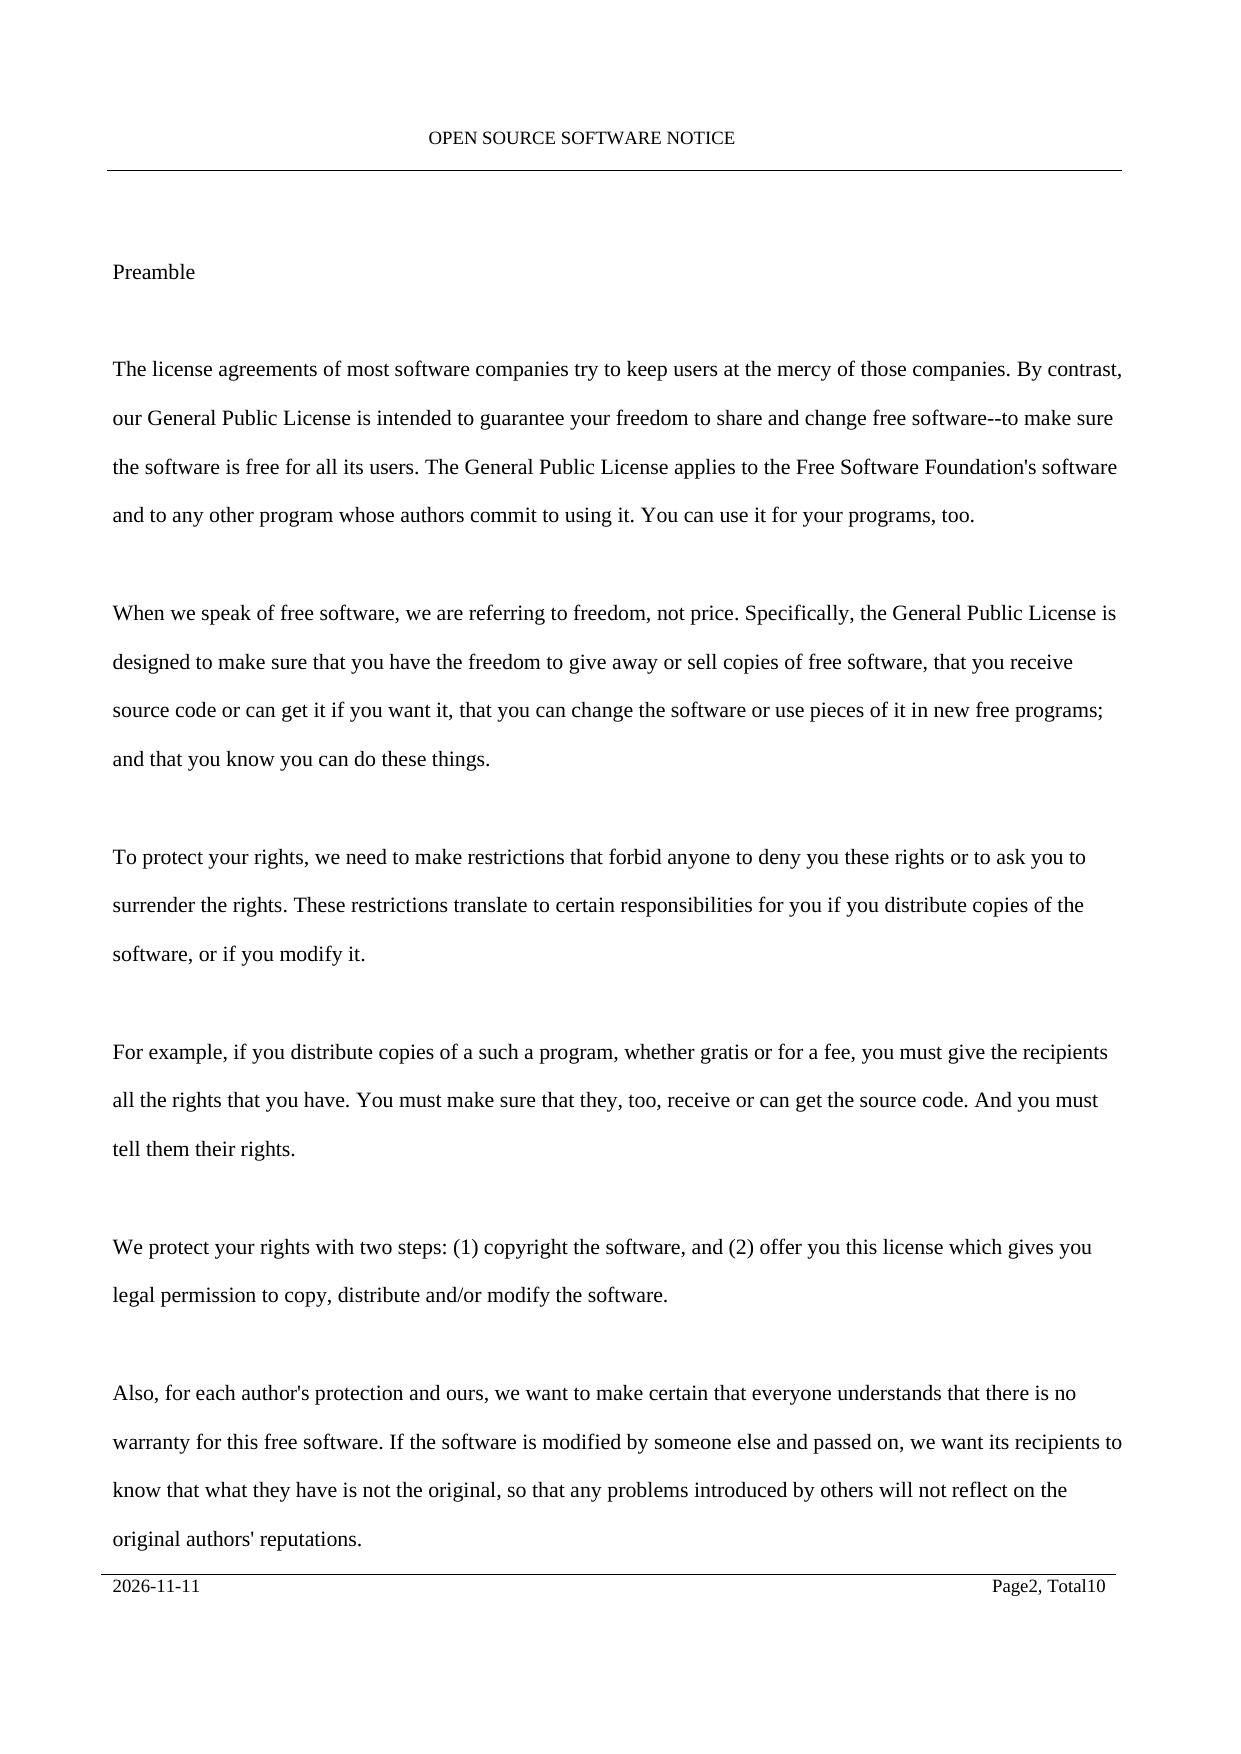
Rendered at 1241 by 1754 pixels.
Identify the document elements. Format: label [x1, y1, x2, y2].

text [112, 206, 1128, 1555]
